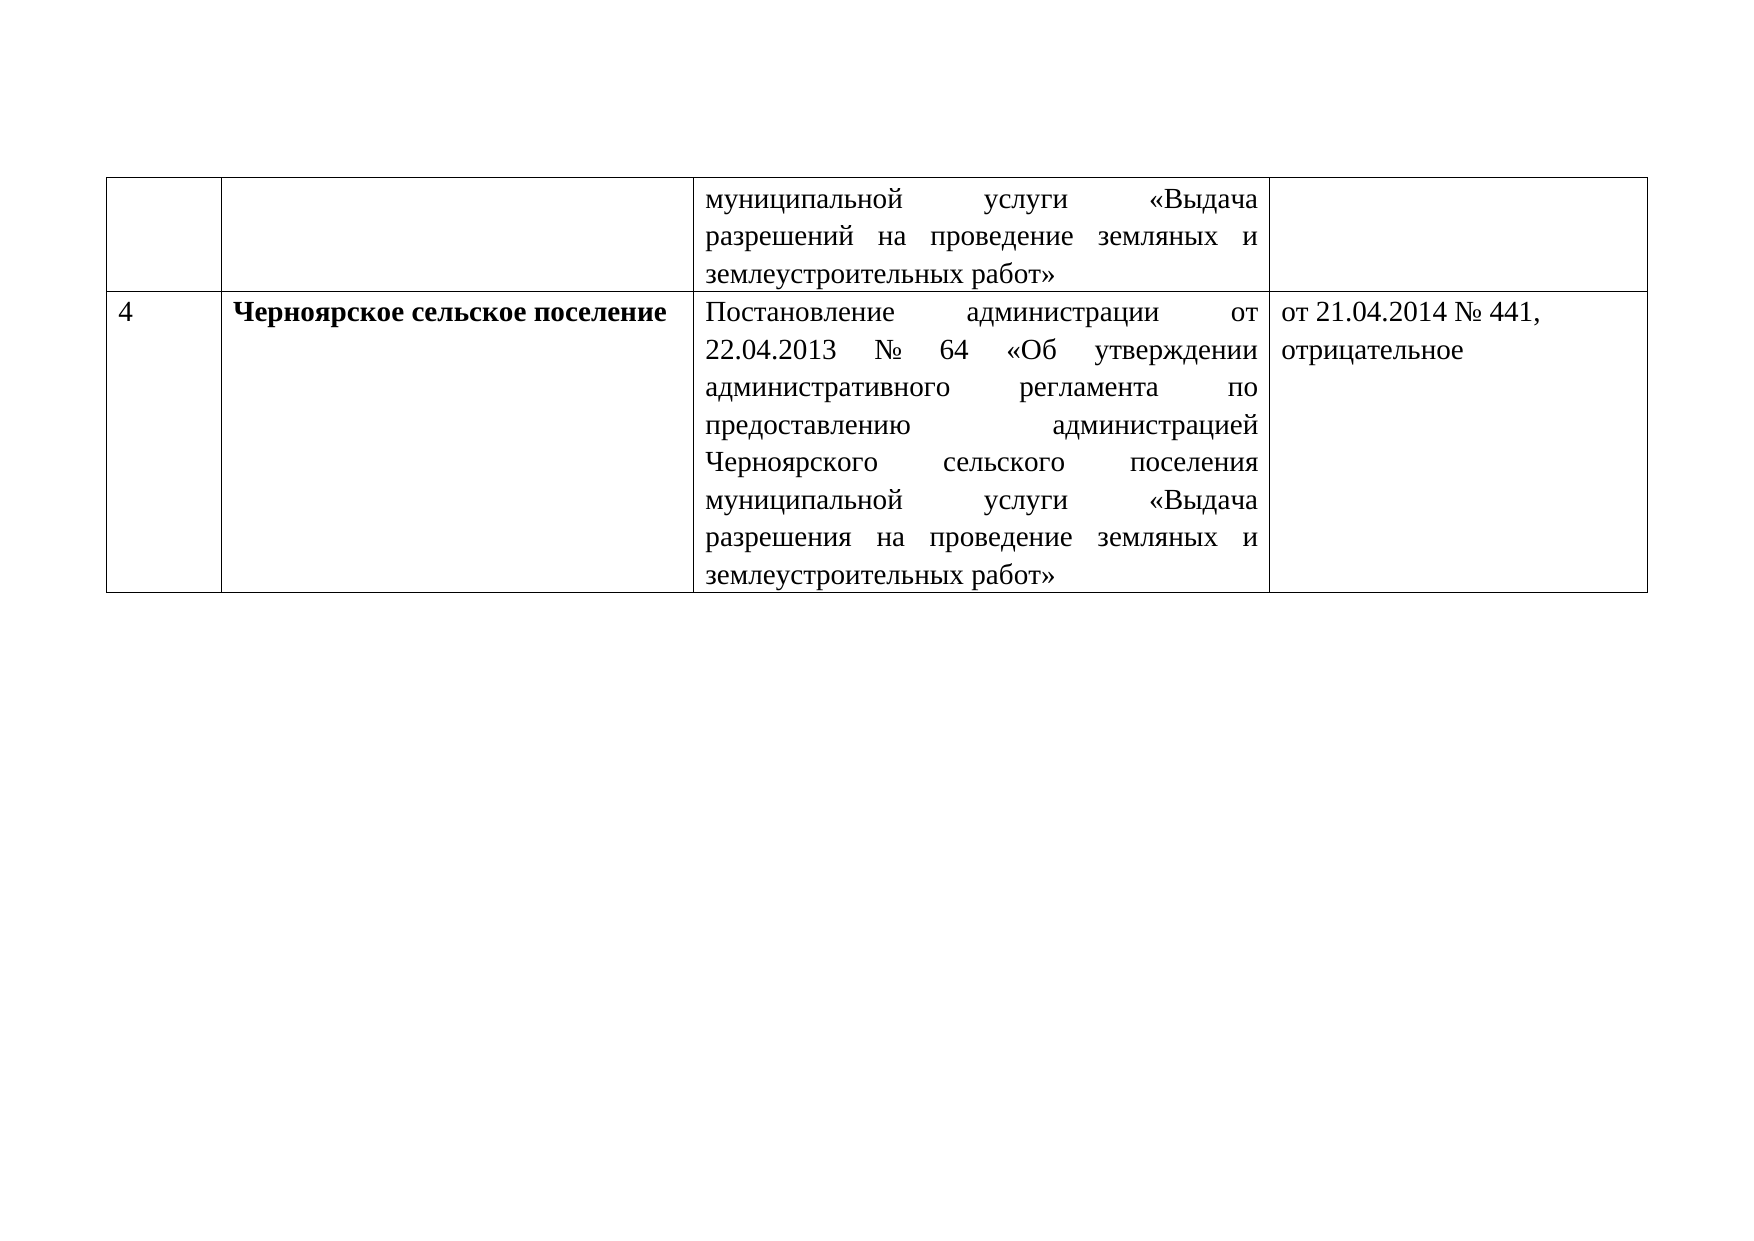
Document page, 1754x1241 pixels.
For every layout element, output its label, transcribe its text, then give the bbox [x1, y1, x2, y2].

table_cell Черноярское сельское поселение [222, 292, 693, 592]
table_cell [222, 178, 693, 291]
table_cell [694, 178, 1269, 291]
table_cell 4 [107, 292, 221, 592]
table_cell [1270, 178, 1647, 291]
table_cell Постановление администрации от 22.04.2013 № 64 «Об утверждении административного регламента по предоставлению администрацией Черноярского сельского поселения муниципальной услуги «Выдача разрешения на проведение земляных и землеустроительных работ» [694, 292, 1269, 592]
table_cell 3 [107, 178, 221, 291]
table_cell от 21.04.2014 № 441, отрицательное [1270, 292, 1647, 592]
